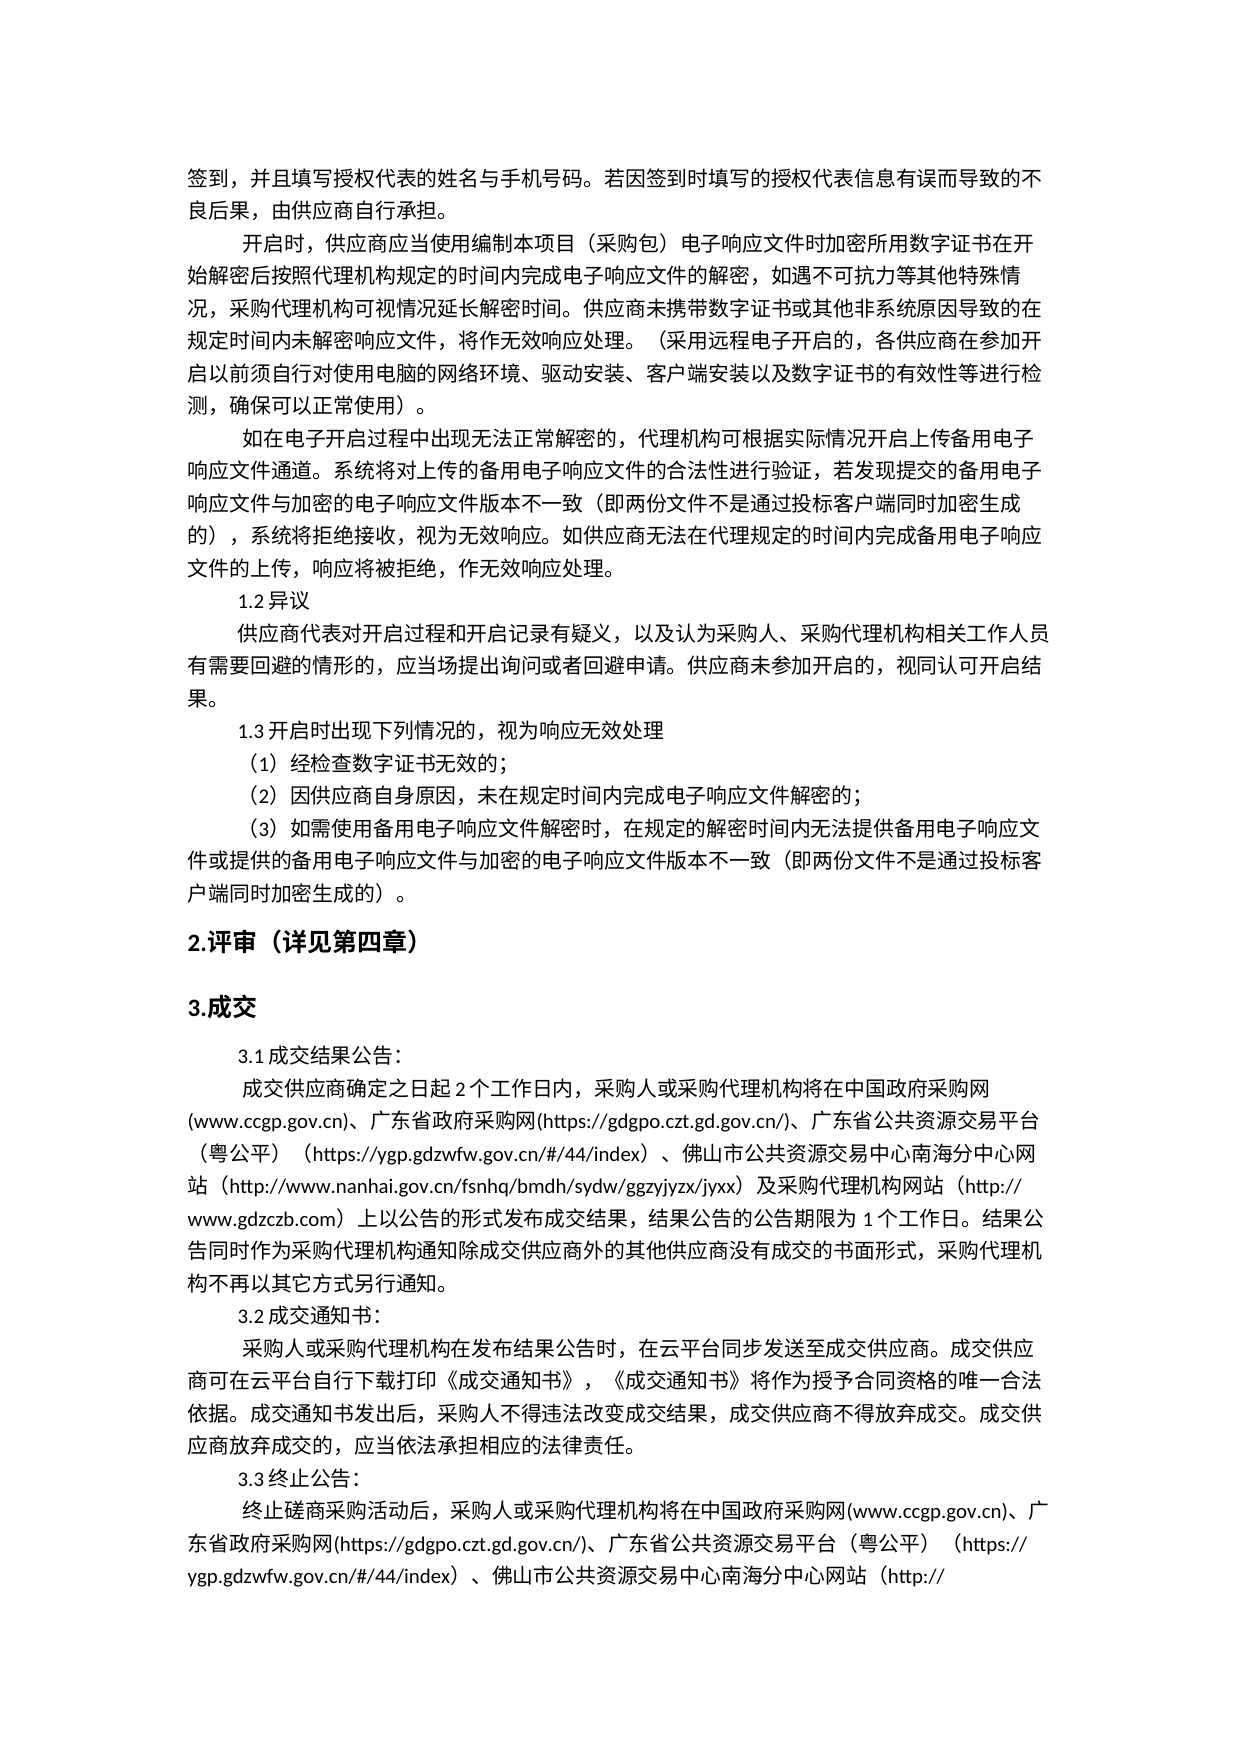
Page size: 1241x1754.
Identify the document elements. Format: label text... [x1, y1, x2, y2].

text 成交供应商确定之日起2个工作日内，采购人或采购代理机构将在中国政府采购网(www.ccgp.gov.cn)、广东省政府采购网(https://gdgpo.czt.gd.gov.cn/)、广东省公共资源交易平台（粤公平）（https://ygp.gdzwfw.gov.cn/#/44/index）、佛山市公共资源交易中心南海分中心网站（http://www.nanhai.gov.cn/fsnhq/bmdh/sydw/ggzyjyzx/jyxx）及采购代理机构网站（http://www.gdzczb.com）上以公告的形式发布成交结果，结果公告的公告期限为 1 个工作日。结果公告同时作为采购代理机构通知除成交供应商外的其他供应商没有成交的书面形式，采购代理机构不再以其它方式另行通知。 [187, 1072, 1053, 1299]
text 供应商代表对开启过程和开启记录有疑义，以及认为采购人、采购代理机构相关工作人员有需要回避的情形的，应当场提出询问或者回避申请。供应商未参加开启的，视同认可开启结果。 [187, 617, 1053, 714]
text （2）因供应商自身原因，未在规定时间内完成电子响应文件解密的； [187, 779, 1053, 812]
text （3）如需使用备用电子响应文件解密时，在规定的解密时间内无法提供备用电子响应文件或提供的备用电子响应文件与加密的电子响应文件版本不一致（即两份文件不是通过投标客户端同时加密生成的）。 [187, 812, 1053, 909]
text 采购人或采购代理机构在发布结果公告时，在云平台同步发送至成交供应商。成交供应商可在云平台自行下载打印《成交通知书》，《成交通知书》将作为授予合同资格的唯一合法依据。成交通知书发出后，采购人不得违法改变成交结果，成交供应商不得放弃成交。成交供应商放弃成交的，应当依法承担相应的法律责任。 [187, 1332, 1053, 1462]
text 如在电子开启过程中出现无法正常解密的，代理机构可根据实际情况开启上传备用电子响应文件通道。系统将对上传的备用电子响应文件的合法性进行验证，若发现提交的备用电子响应文件与加密的电子响应文件版本不一致（即两份文件不是通过投标客户端同时加密生成的），系统将拒绝接收，视为无效响应。如供应商无法在代理规定的时间内完成备用电子响应文件的上传，响应将被拒绝，作无效响应处理。 [187, 422, 1053, 584]
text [187, 162, 1053, 227]
text 3.成交 [187, 974, 1053, 1039]
text （1）经检查数字证书无效的； [187, 747, 1053, 779]
text 1.3开启时出现下列情况的，视为响应无效处理 [187, 714, 1053, 747]
text 3.3终止公告： [187, 1462, 1053, 1494]
text 2.评审（详见第四章） [187, 909, 1053, 974]
text 3.1成交结果公告： [187, 1039, 1053, 1072]
text 开启时，供应商应当使用编制本项目（采购包）电子响应文件时加密所用数字证书在开始解密后按照代理机构规定的时间内完成电子响应文件的解密，如遇不可抗力等其他特殊情况，采购代理机构可视情况延长解密时间。供应商未携带数字证书或其他非系统原因导致的在规定时间内未解密响应文件，将作无效响应处理。（采用远程电子开启的，各供应商在参加开启以前须自行对使用电脑的网络环境、驱动安装、客户端安装以及数字证书的有效性等进行检测，确保可以正常使用）。 [187, 227, 1053, 422]
text 1.2异议 [187, 584, 1053, 617]
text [187, 1494, 1053, 1592]
text 3.2成交通知书： [187, 1299, 1053, 1332]
